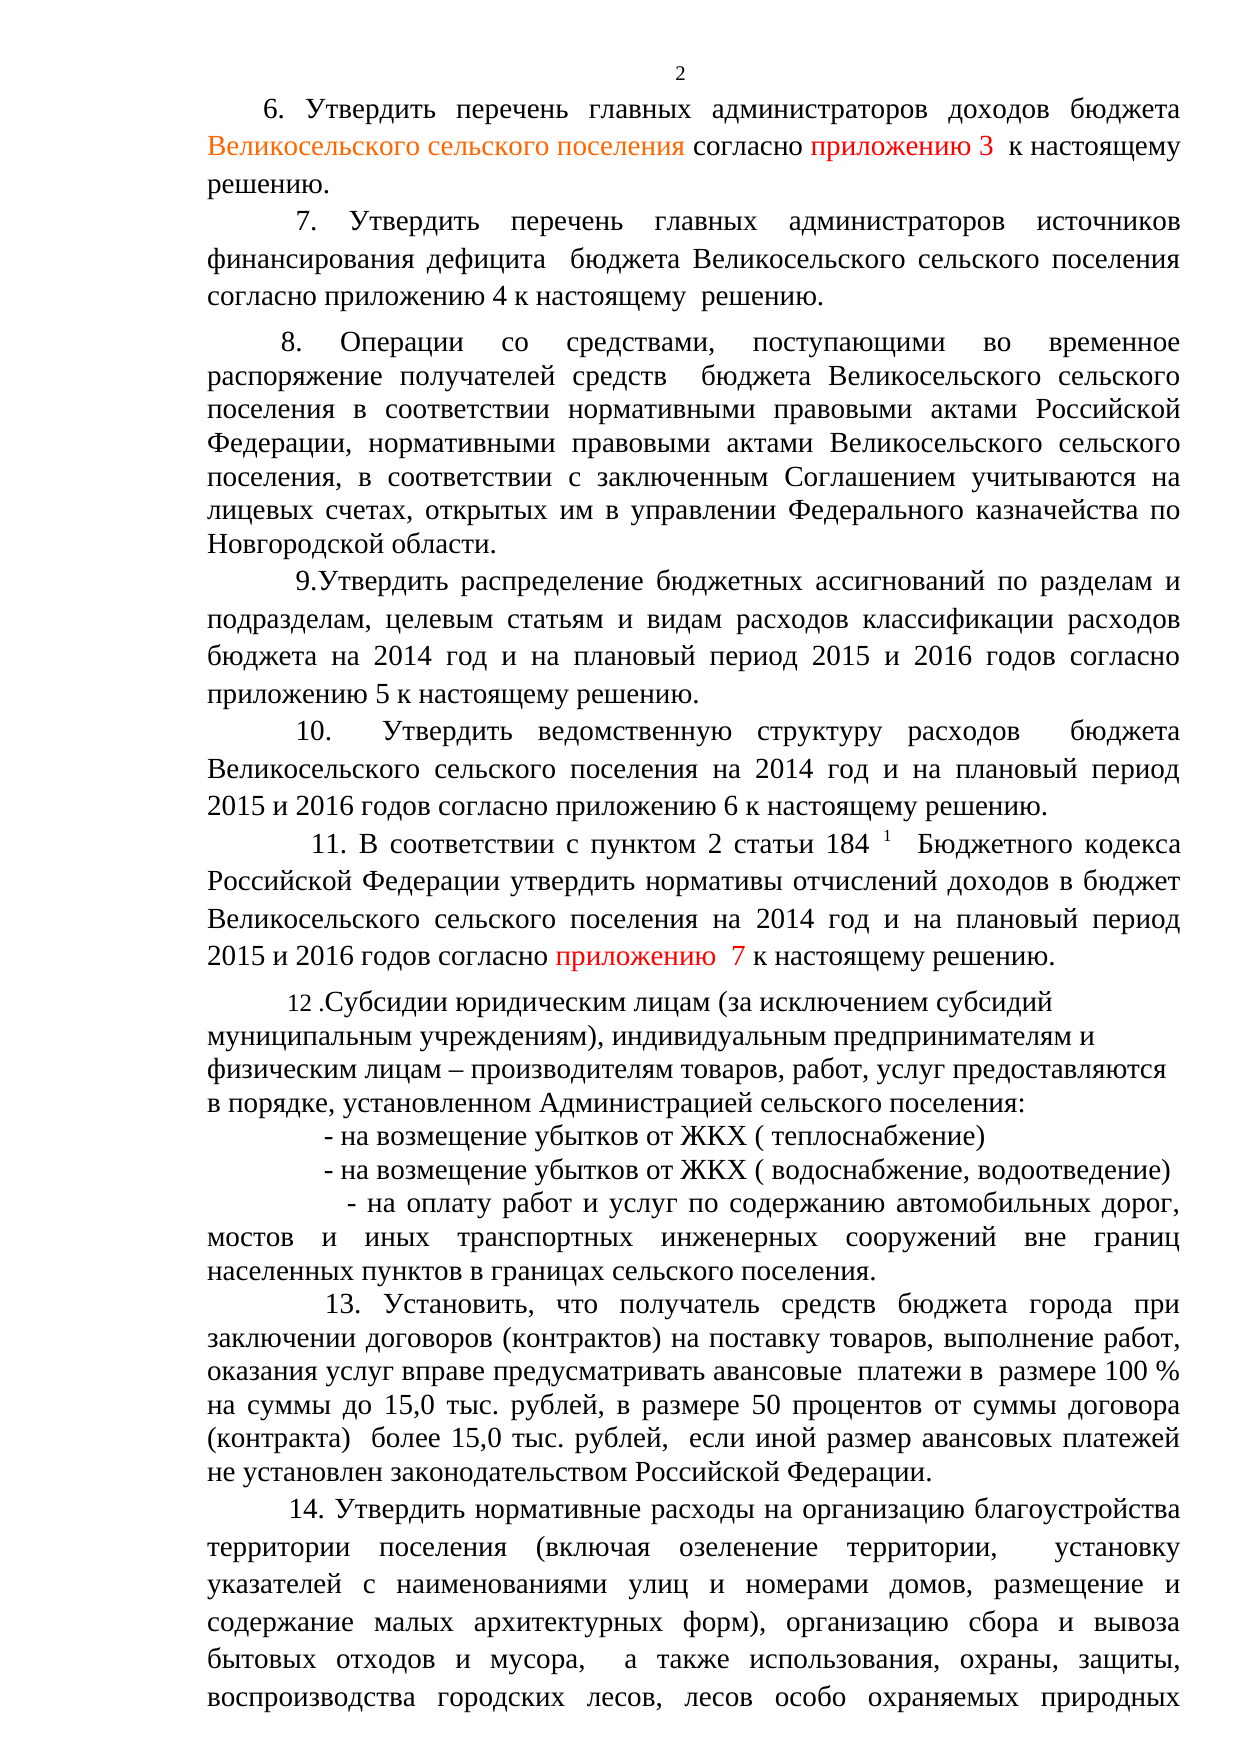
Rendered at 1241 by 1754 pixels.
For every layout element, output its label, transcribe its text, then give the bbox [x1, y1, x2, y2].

text 9.Утвердить распределение бюджетных ассигнований по разделам и подразделам, целевым статьям и видам расходов классификации расходов бюджета на 2014 год и на плановый период 2015 и 2016 годов согласно приложению 5 к настоящему решению. [207, 559, 1181, 709]
text 6. Утвердить перечень главных администраторов доходов бюджета Великосельского сельского поселения согласно приложению 3 к настоящему решению. [207, 87, 1181, 199]
text 10. Утвердить ведомственную структуру расходов бюджета Великосельского сельского поселения на 2014 год и на плановый период 2015 и 2016 годов согласно приложению 6 к настоящему решению. [207, 709, 1181, 822]
text 13. Установить, что получатель средств бюджета города при заключении договоров (контрактов) на поставку товаров, выполнение работ, оказания услуг вправе предусматривать авансовые платежи в размере 100 % на суммы до 15,0 тыс. рублей, в размере 50 процентов от суммы договора (контракта) более 15,0 тыс. рублей, если иной размер авансовых платежей не установлен законодательством Российской Федерации. [207, 1286, 1181, 1487]
text 11. В соответствии с пунктом 2 статьи 184 1 Бюджетного кодекса Российской Федерации утвердить нормативы отчислений доходов в бюджет Великосельского сельского поселения на 2014 год и на плановый период 2015 и 2016 годов согласно приложению 7 к настоящему решению. [207, 822, 1181, 972]
text 7. Утвердить перечень главных администраторов источников финансирования дефицита бюджета Великосельского сельского поселения согласно приложению 4 к настоящему решению. [207, 199, 1181, 312]
text 12 .Субсидии юридическим лицам (за исключением субсидий муниципальным учреждениям), индивидуальным предпринимателям и физическим лицам – производителям товаров, работ, услуг предоставляются в порядке, установленном Администрацией сельского поселения: [207, 984, 1181, 1118]
text - на возмещение убытков от ЖКХ ( водоснабжение, водоотведение) [207, 1152, 1181, 1186]
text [207, 1487, 1181, 1712]
text - на оплату работ и услуг по содержанию автомобильных дорог, мостов и иных транспортных инженерных сооружений вне границ населенных пунктов в границах сельского поселения. [207, 1186, 1181, 1286]
text - на возмещение убытков от ЖКХ ( теплоснабжение) [207, 1118, 1181, 1152]
text 8. Операции со средствами, поступающими во временное распоряжение получателей средств бюджета Великосельского сельского поселения в соответствии нормативными правовыми актами Российской Федерации, нормативными правовыми актами Великосельского сельского поселения, в соответствии с заключенным Соглашением учитываются на лицевых счетах, открытых им в управлении Федерального казначейства по Новгородской области. [207, 324, 1181, 559]
